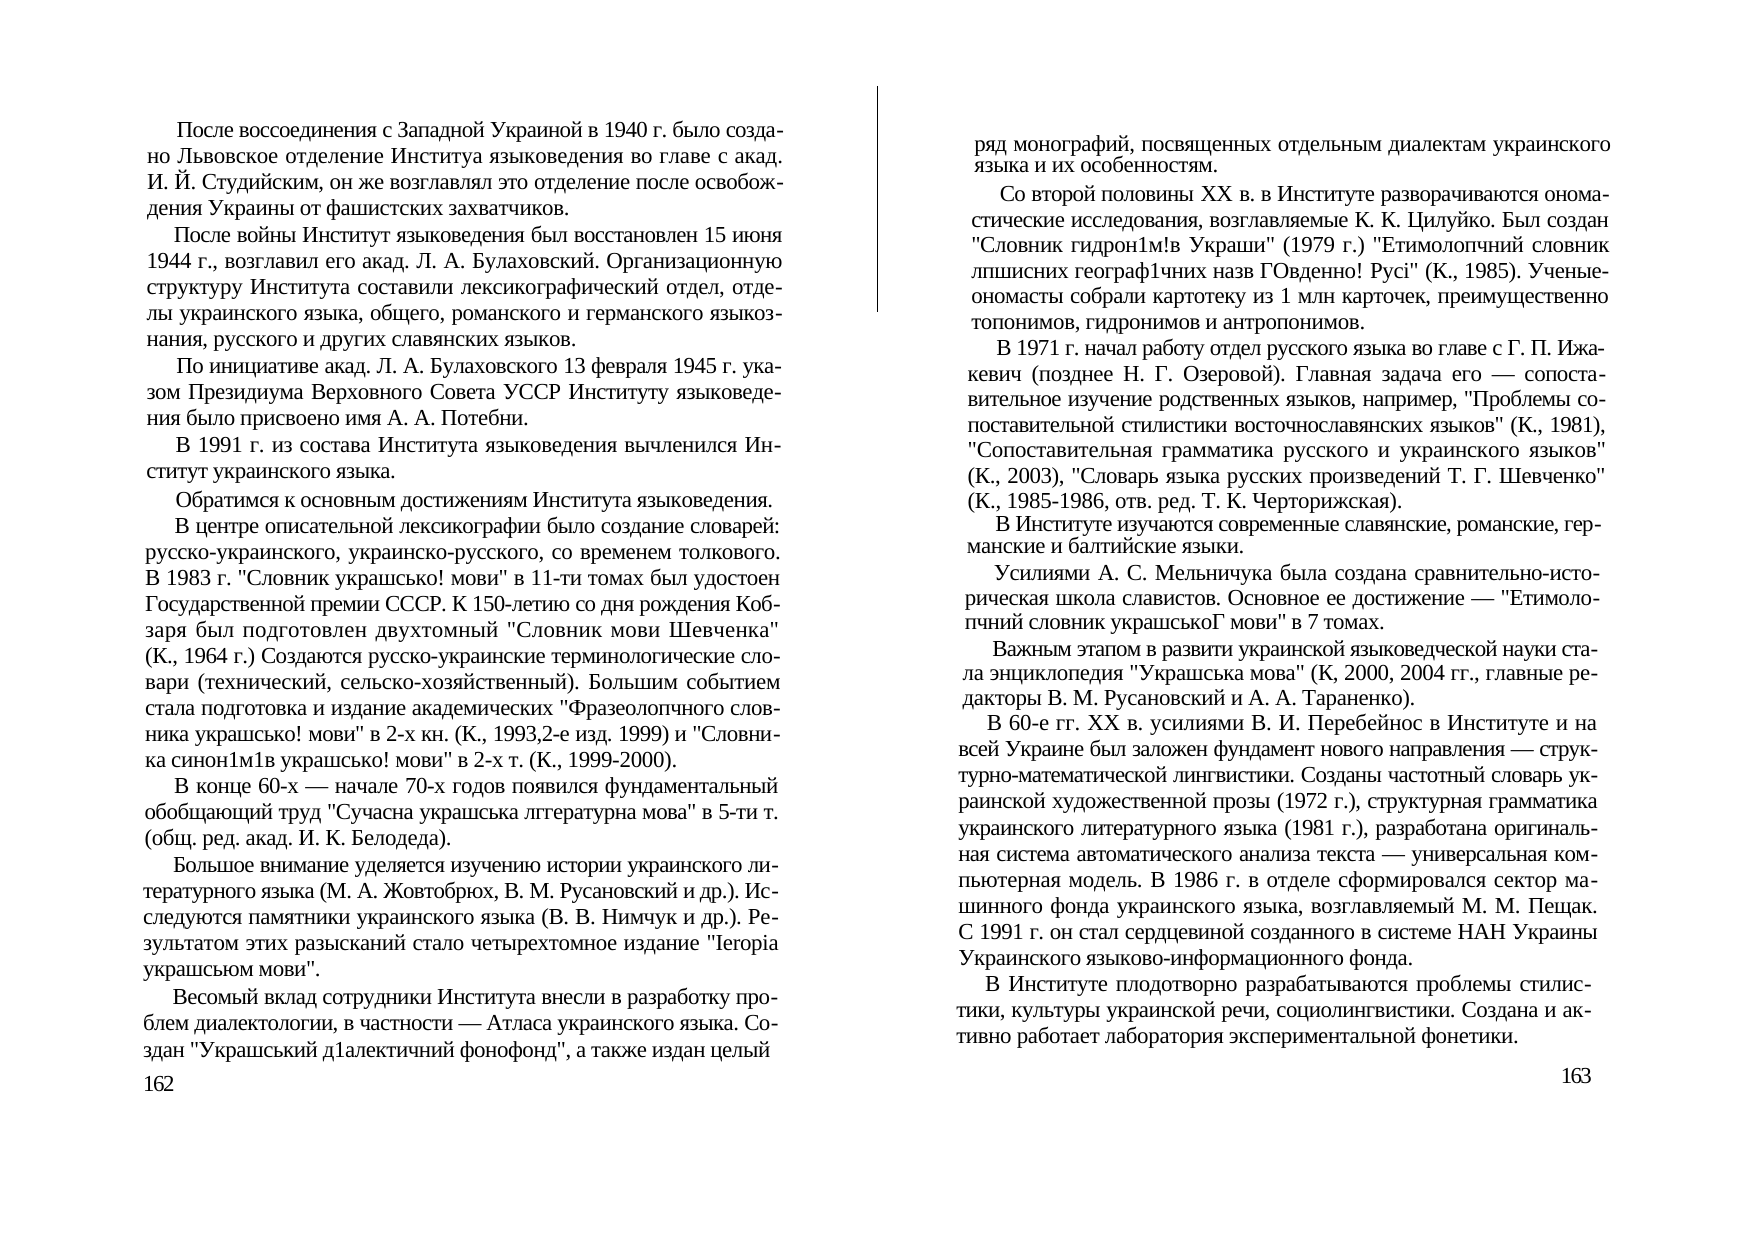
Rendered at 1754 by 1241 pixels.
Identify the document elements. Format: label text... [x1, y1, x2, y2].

text После войны Институт языковедения был восстановлен 15 июня 1944 г., возглавил его акад. Л. А. Булаховский. Организационную структуру Института составили лексикографический отдел, отделы украинского языка, общего, романского и германского языкознания, русского и других славянских языков. [146, 222, 782, 352]
text Усилиями А. С. Мельничука была создана сравнительно-историческая школа славистов. Основное ее достижение — "Етимолопчний словник украшськоГ мови" в 7 томах. [964, 561, 1600, 634]
text В центре описательной лексикографии было создание словарей: русско-украинского, украинско-русского, со временем толкового. В 1983 г. "Словник украшсько! мови" в 11-ти томах был удостоен Государственной премии СССР. К 150-летию со дня рождения Кобзаря был подготовлен двухтомный "Словник мови Шевченка" (К., 1964 г.) Создаются русско-украинские терминологические словари (технический, сельско-хозяйственный). Большим событием стала подготовка и издание академических "Фразеолопчного словника украшсько! мови" в 2-х кн. (К., 1993,2-е изд. 1999) и "Словника синон1м1в украшсько! мови" в 2-х т. (К., 1999-2000). [145, 512, 781, 773]
text По инициативе акад. Л. А. Булаховского 13 февраля 1945 г. указом Президиума Верховного Совета УССР Институту языковедения было присвоено имя А. А. Потебни. [146, 353, 782, 431]
text В Институте изучаются современные славянские, романские, германские и балтийские языки. [967, 514, 1601, 558]
text После воссоединения с Западной Украиной в 1940 г. было создано Львовское отделение Институа языковедения во главе с акад. И. Й. Студийским, он же возглавлял это отделение после освобождения Украины от фашистских захватчиков. [147, 116, 783, 221]
text В 60-е гг. XX в. усилиями В. И. Перебейнос в Институте и на всей Украине был заложен фундамент нового направления — структурно-математической лингвистики. Созданы частотный словарь украинской художественной прозы (1972 г.), структурная грамматика украинского литературного языка (1981 г.), разработана оригинальная система автоматического анализа текста — универсальная компьютерная модель. В 1986 г. в отделе сформировался сектор машинного фонда украинского языка, возглавляемый М. М. Пещак. С 1991 г. он стал сердцевиной созданного в системе НАН Украины Украинского языково-информационного фонда. [958, 710, 1598, 970]
text В конце 60-х — начале 70-х годов появился фундаментальный обобщающий труд "Сучасна украшська лггературна мова" в 5-ти т. (общ. ред. акад. И. К. Белодеда). [144, 773, 779, 851]
text Большое внимание уделяется изучению истории украинского литературного языка (М. А. Жовтобрюх, В. М. Русановский и др.). Исследуются памятники украинского языка (В. В. Нимчук и др.). Результатом этих разысканий стало четырехтомное издание "Ieropia украшсьюм мови". [143, 851, 778, 981]
text Со второй половины XX в. в Институте разворачиваются ономастические исследования, возглавляемые К. К. Цилуйко. Был создан "Словник гидрон1м!в Украши" (1979 г.) "Етимолопчний словник лпшисних географ1чних назв ГОвденно! Pyci" (К., 1985). Ученые-ономасты собрали картотеку из 1 млн карточек, преимущественно топонимов, гидронимов и антропонимов. [971, 181, 1609, 334]
text Обратимся к основным достижениям Института языковедения. [175, 486, 783, 512]
text Важным этапом в развити украинской языковедческой науки стала энциклопедия "Украшська мова" (К, 2000, 2004 гг., главные редакторы В. М. Русановский и А. А. Тараненко). [962, 637, 1598, 710]
text Весомый вклад сотрудники Института внесли в разработку проблем диалектологии, в частности — Атласа украинского языка. Создан "Украшський д1алектичний фонофонд", а также издан целый [143, 983, 778, 1062]
text 163 [1561, 1062, 1611, 1088]
text В 1991 г. из состава Института языковедения вычленился Институт украинского языка. [146, 432, 781, 484]
text В Институте плодотворно разрабатываются проблемы стилистики, культуры украинской речи, социолингвистики. Создана и активно работает лаборатория экспериментальной фонетики. [956, 970, 1591, 1048]
text В 1971 г. начал работу отдел русского языка во главе с Г. П. Ижа-кевич (позднее Н. Г. Озеровой). Главная задача его — сопоставительное изучение родственных языков, например, "Проблемы сопоставительной стилистики восточнославянских языков" (К., 1981), "Сопоставительная грамматика русского и украинского языков" (К., 2003), "Словарь языка русских произведений Т. Г. Шевченко" (К., 1985-1986, отв. ред. Т. К. Черторижская). [967, 335, 1606, 514]
text 162 [143, 1070, 783, 1096]
text ряд монографий, посвященных отдельным диалектам украинского языка и их особенностям. [974, 133, 1611, 177]
